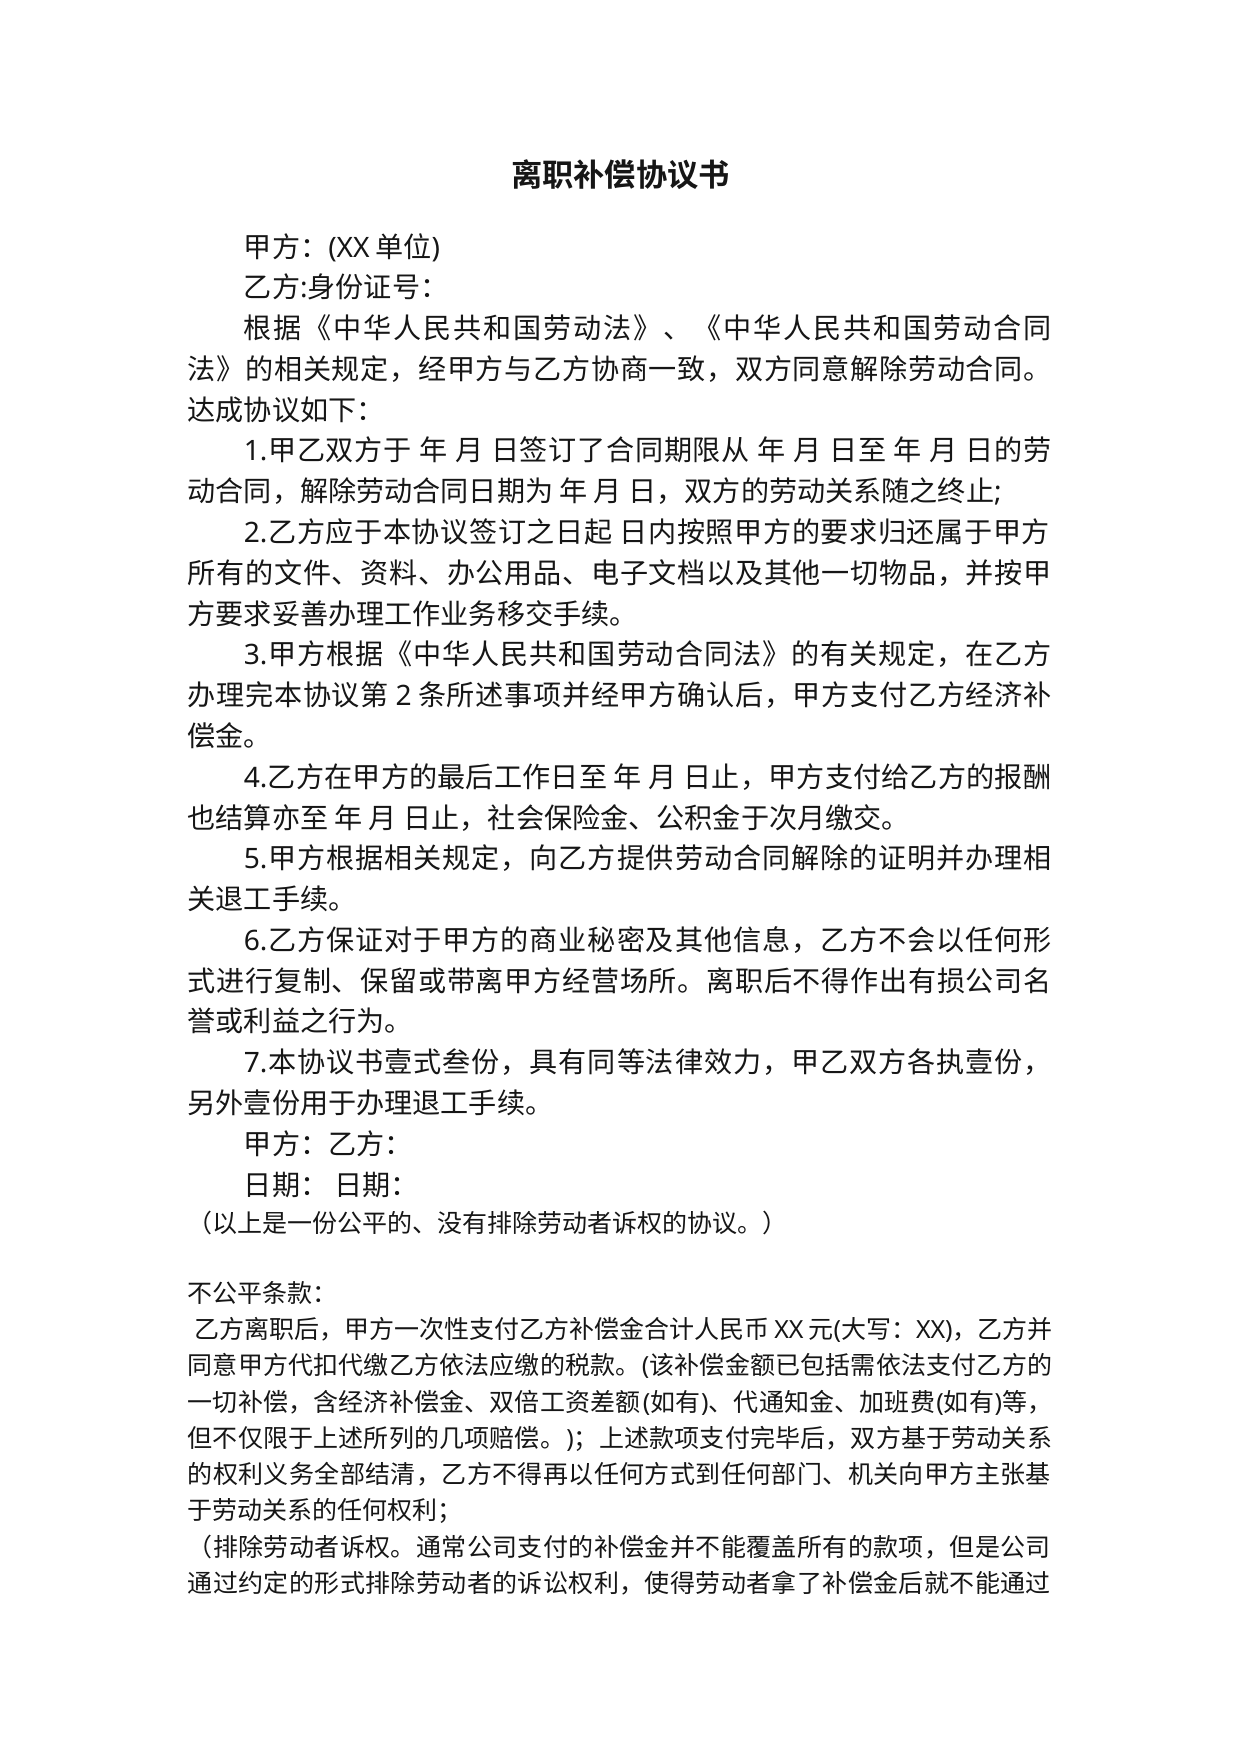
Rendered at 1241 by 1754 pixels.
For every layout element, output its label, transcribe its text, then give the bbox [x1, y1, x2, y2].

text （以上是一份公平的、没有排除劳动者诉权的协议。） [187, 1203, 1053, 1239]
text 5.甲方根据相关规定，向乙方提供劳动合同解除的证明并办理相关退工手续。 [187, 836, 1053, 918]
text 2.乙方应于本协议签订之日起 日内按照甲方的要求归还属于甲方所有的文件、资料、办公用品、电子文档以及其他一切物品，并按甲方要求妥善办理工作业务移交手续。 [187, 510, 1053, 632]
text 乙方离职后，甲方一次性支付乙方补偿金合计人民币XX元(大写：XX)，乙方并同意甲方代扣代缴乙方依法应缴的税款。(该补偿金额已包括需依法支付乙方的一切补偿，含经济补偿金、双倍工资差额(如有)、代通知金、加班费(如有)等，但不仅限于上述所列的几项赔偿。)；上述款项支付完毕后，双方基于劳动关系的权利义务全部结清，乙方不得再以任何方式到任何部门、机关向甲方主张基于劳动关系的任何权利； [187, 1309, 1053, 1527]
text 甲方：乙方： [187, 1122, 1053, 1162]
text 日期： 日期： [187, 1162, 1053, 1203]
text 根据《中华人民共和国劳动法》、《中华人民共和国劳动合同法》的相关规定，经甲方与乙方协商一致，双方同意解除劳动合同。达成协议如下： [187, 306, 1053, 428]
text 7.本协议书壹式叁份，具有同等法律效力，甲乙双方各执壹份，另外壹份用于办理退工手续。 [187, 1040, 1053, 1122]
text 1.甲乙双方于 年 月 日签订了合同期限从 年 月 日至 年 月 日的劳动合同，解除劳动合同日期为 年 月 日，双方的劳动关系随之终止; [187, 428, 1053, 510]
text 3.甲方根据《中华人民共和国劳动合同法》的有关规定，在乙方办理完本协议第2条所述事项并经甲方确认后，甲方支付乙方经济补偿金。 [187, 632, 1053, 754]
text 甲方：(XX单位) [187, 224, 1053, 265]
text 不公平条款： [187, 1273, 1053, 1309]
text 乙方:身份证号： [187, 265, 1053, 306]
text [187, 1527, 1053, 1599]
subtitle 离职补偿协议书 [187, 150, 1053, 195]
text 4.乙方在甲方的最后工作日至 年 月 日止，甲方支付给乙方的报酬也结算亦至 年 月 日止，社会保险金、公积金于次月缴交。 [187, 754, 1053, 836]
text 6.乙方保证对于甲方的商业秘密及其他信息，乙方不会以任何形式进行复制、保留或带离甲方经营场所。离职后不得作出有损公司名誉或利益之行为。 [187, 918, 1053, 1040]
